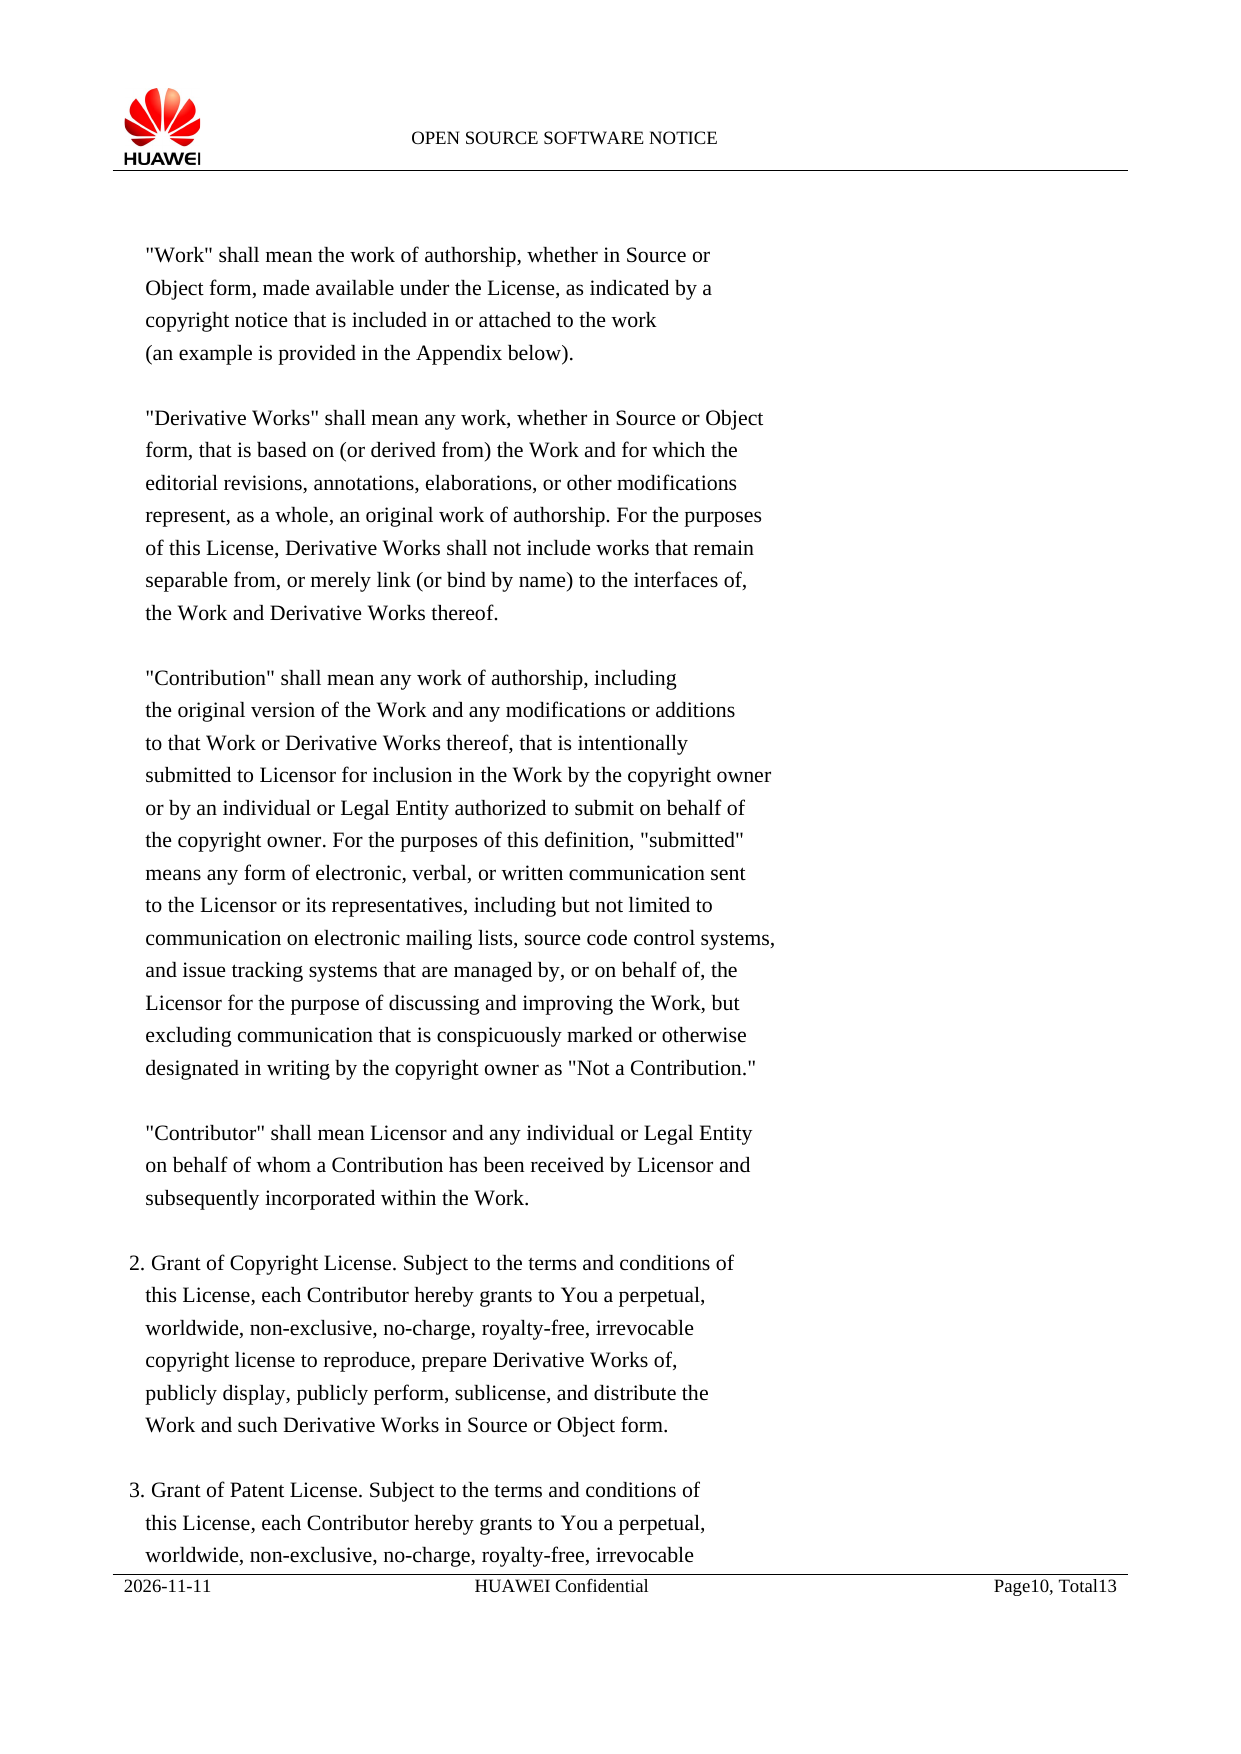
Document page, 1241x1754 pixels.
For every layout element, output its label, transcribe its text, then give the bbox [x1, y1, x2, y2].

picture [124, 88, 201, 165]
